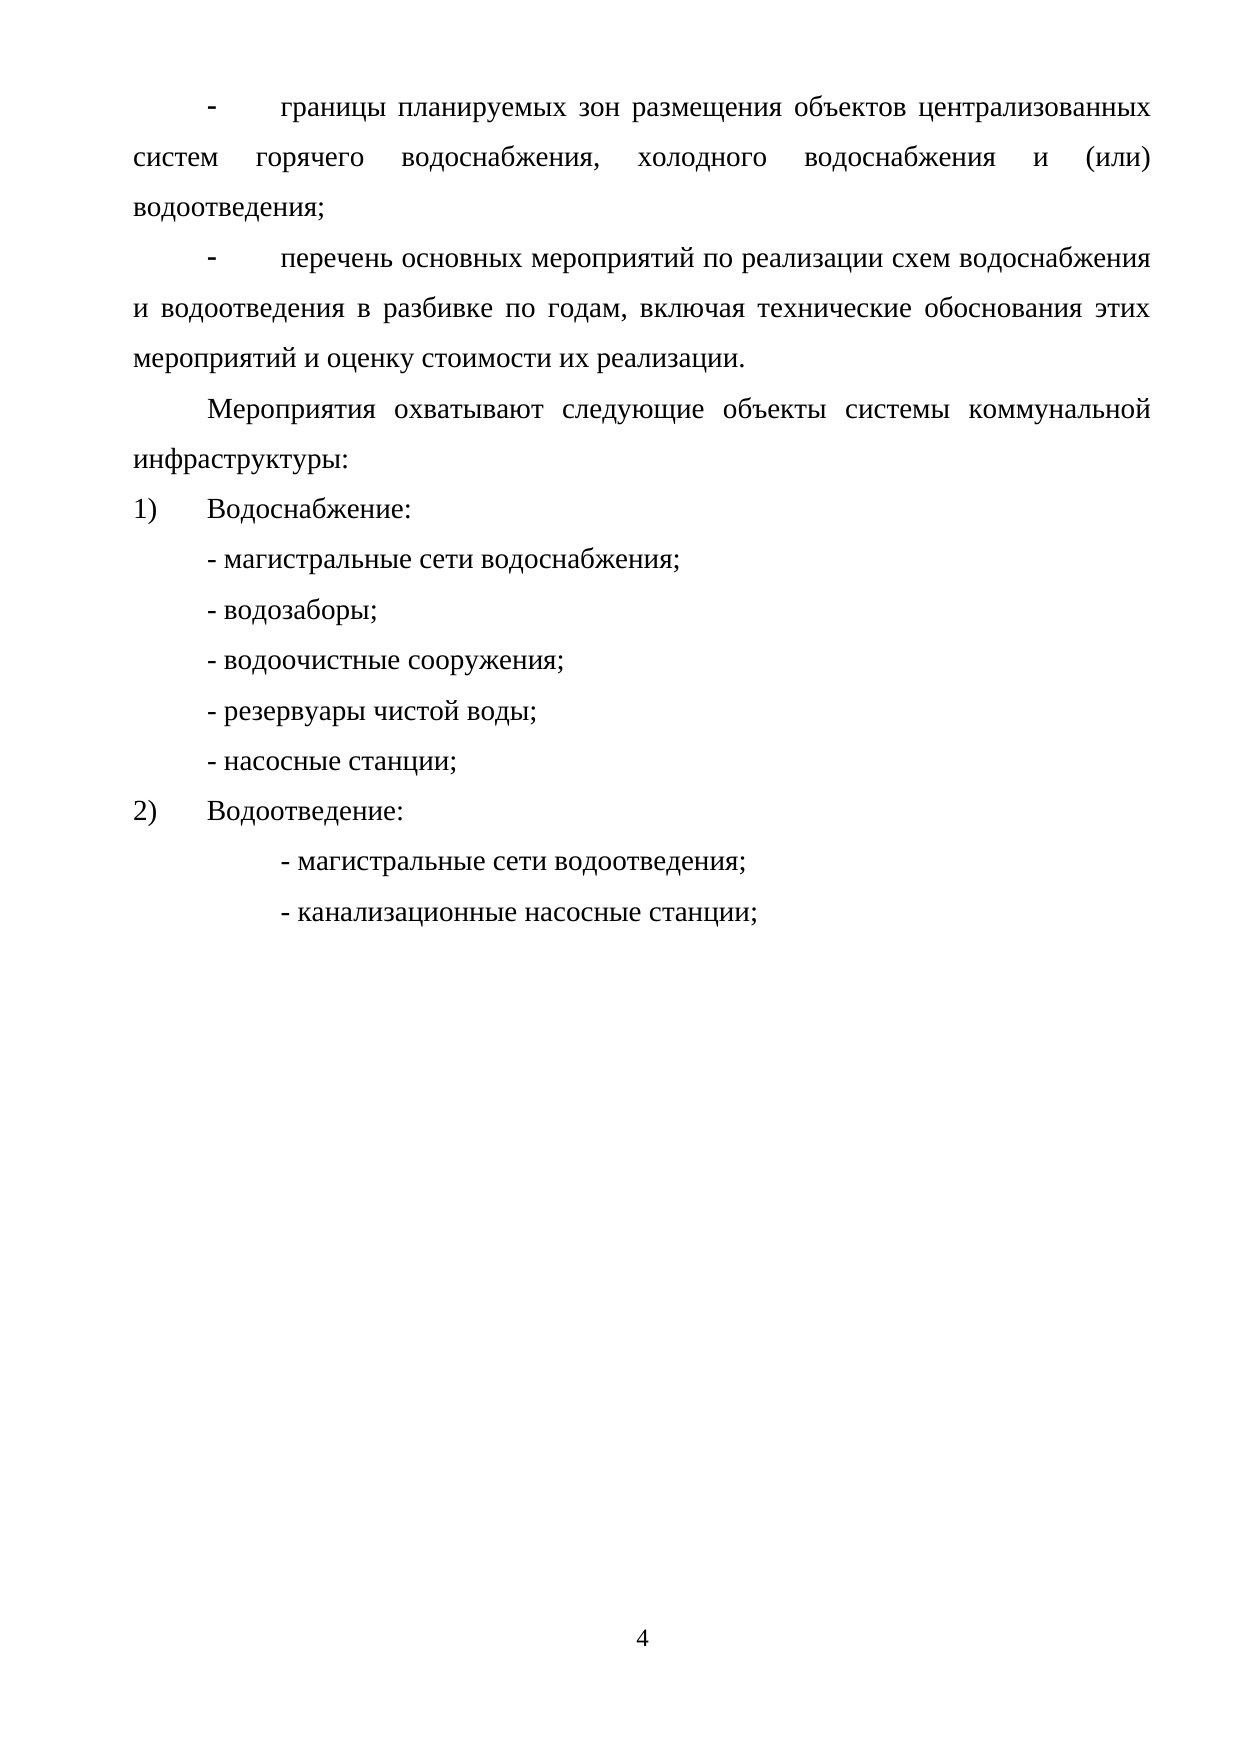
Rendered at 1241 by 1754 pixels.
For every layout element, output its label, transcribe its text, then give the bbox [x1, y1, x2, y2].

list - водоочистные сооружения; [133, 642, 1152, 676]
list границы планируемых зон размещения объектов централизованных систем горячего водоснабжения, холодного водоснабжения и (или) водоотведения; [133, 89, 1152, 223]
list Водоснабжение: [133, 491, 1152, 525]
list Водоотведение: [133, 793, 1152, 827]
text Мероприятия охватывают следующие объекты системы коммунальной инфраструктуры: [133, 391, 1152, 474]
list перечень основных мероприятий по реализации схем водоснабжения и водоотведения в разбивке по годам, включая технические обоснования этих мероприятий и оценку стоимости их реализации. [133, 240, 1152, 374]
text - магистральные сети водоотведения; [133, 843, 1152, 877]
list - магистральные сети водоснабжения; [133, 542, 1152, 575]
list - водозаборы; [133, 592, 1152, 626]
list - насосные станции; [133, 743, 1152, 776]
list - резервуары чистой воды; [133, 693, 1152, 726]
text - канализационные насосные станции; [133, 894, 1152, 927]
